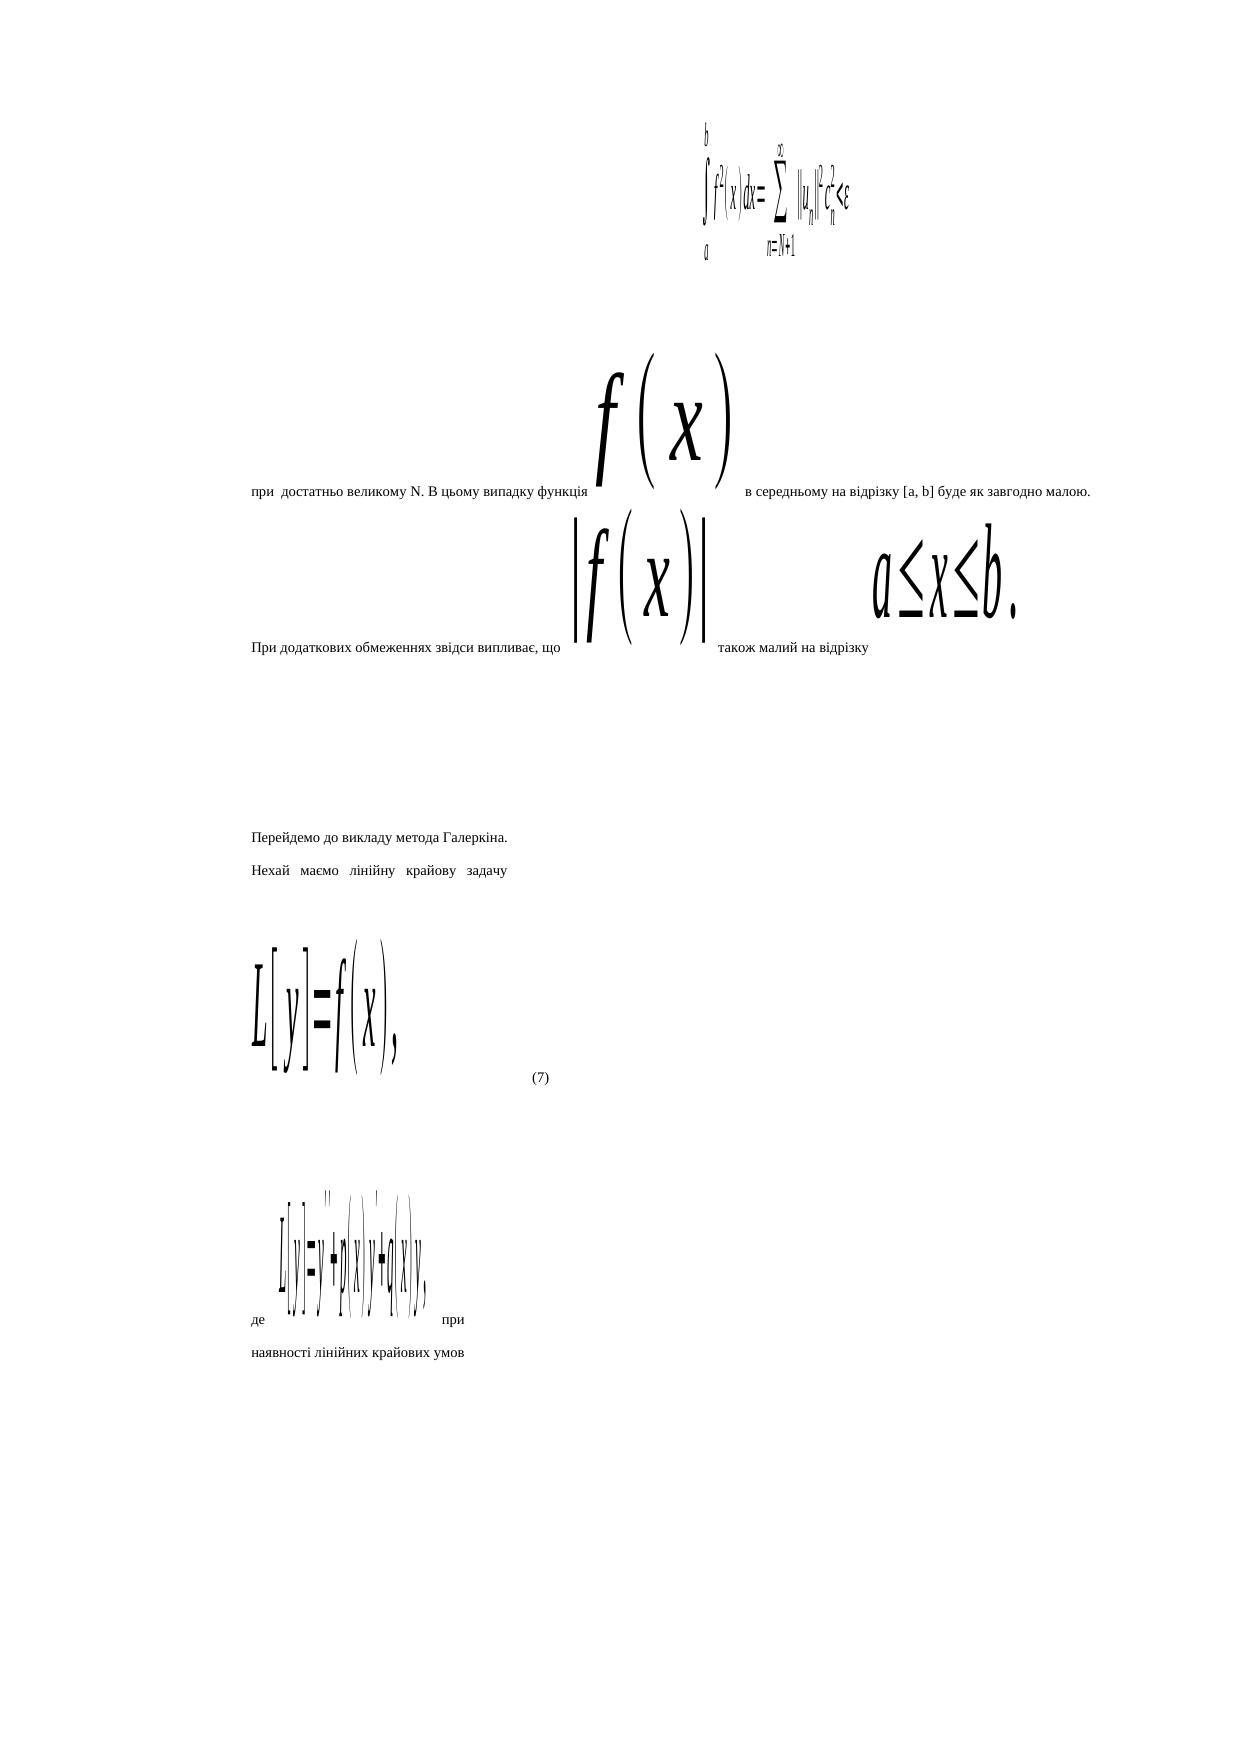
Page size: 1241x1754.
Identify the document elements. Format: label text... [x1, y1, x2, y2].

text (7) [177, 929, 1152, 1079]
text при достатньо великому N. В цьому випадку функція в середньому на відрізку [a, b] буде як завгодно малою. При додаткових обмеженнях звідси випливає, що також малий на відрізку [177, 343, 1152, 656]
text Перейдемо до викладу метода Галеркіна. Нехай маємо лінійну крайову задачу [177, 812, 1152, 879]
text де при наявності лінійних крайових умов [177, 1171, 1152, 1361]
